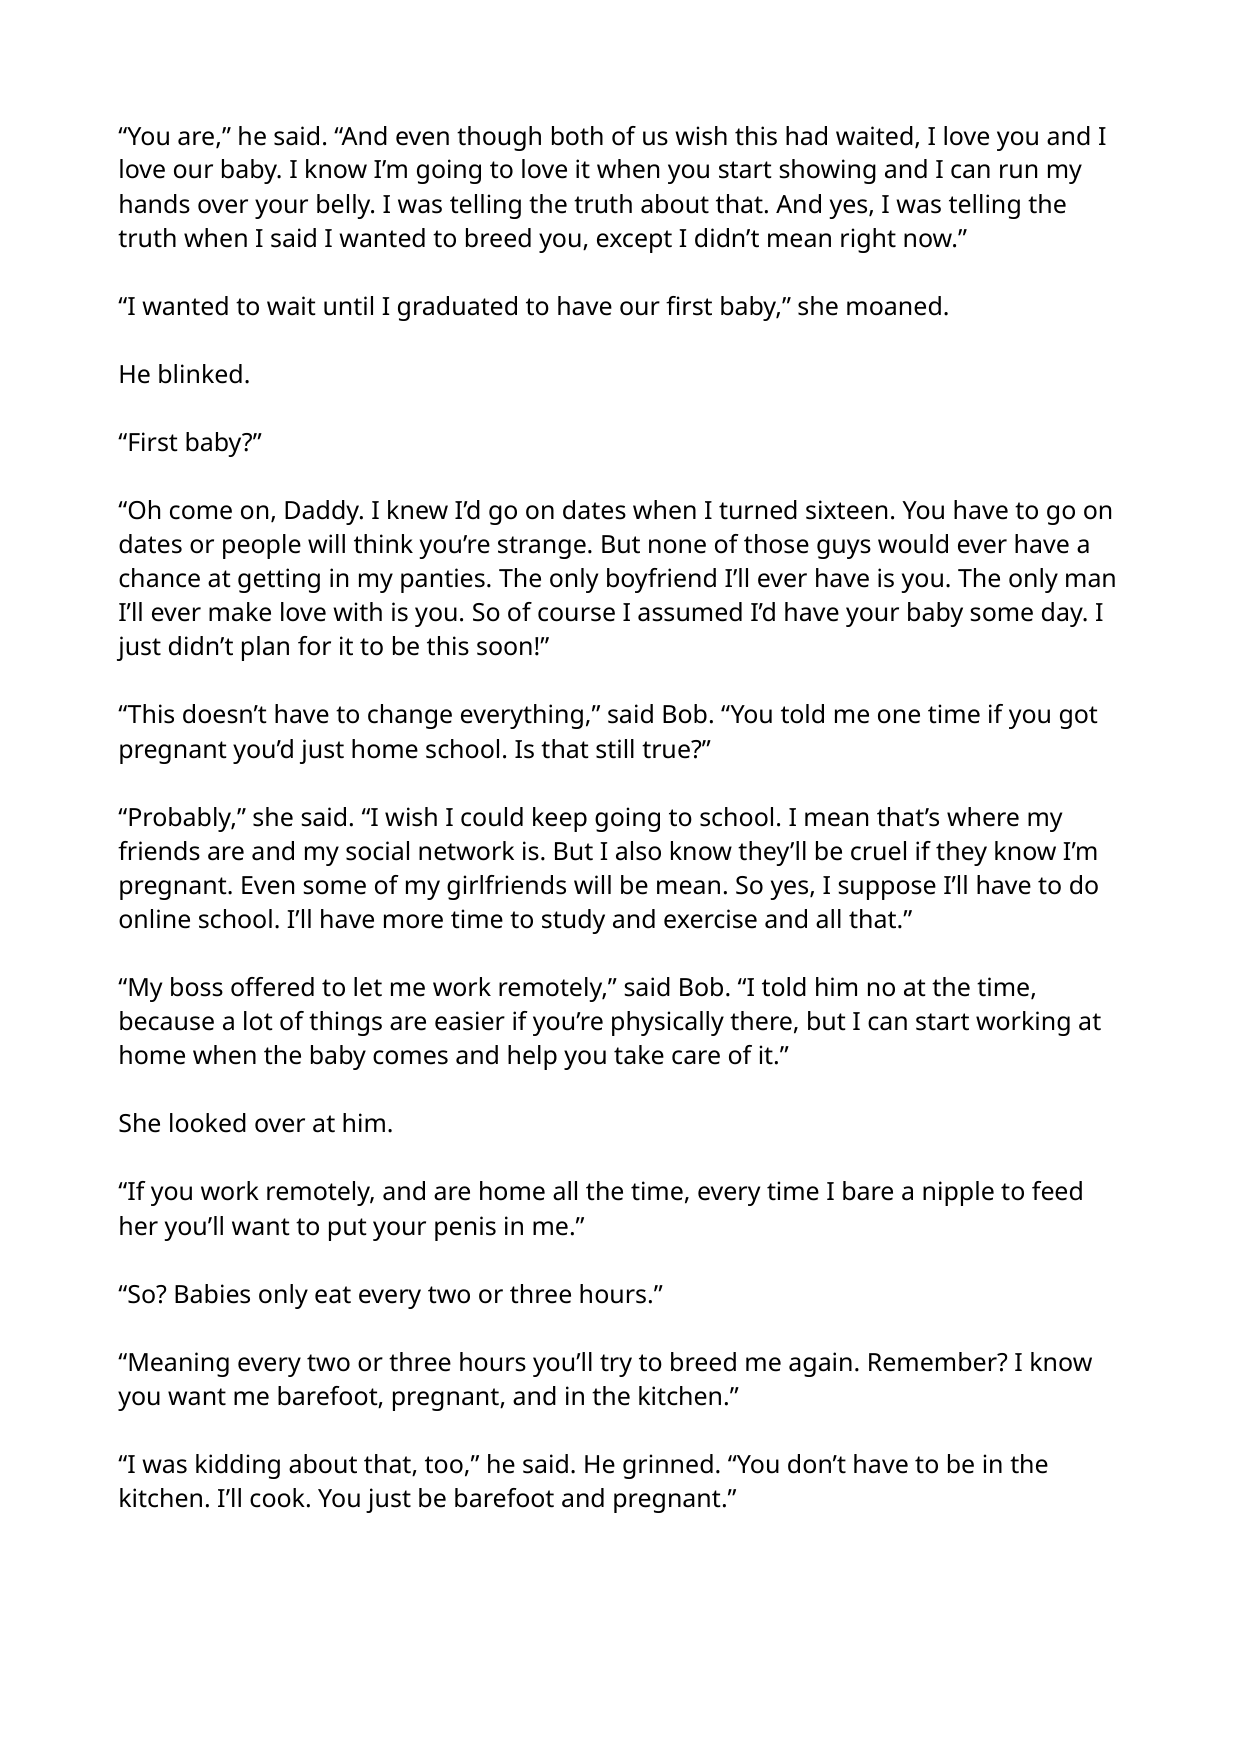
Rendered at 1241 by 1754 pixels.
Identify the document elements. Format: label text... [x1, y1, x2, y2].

text She looked over at him. [118, 1106, 1122, 1140]
text “If you work remotely, and are home all the time, every time I bare a nipple to feed her you’ll want to put your penis in me.” [118, 1174, 1122, 1242]
text “This doesn’t have to change everything,” said Bob. “You told me one time if you got pregnant you’d just home school. Is that still true?” [118, 697, 1122, 765]
text He blinked. [118, 357, 1122, 391]
text “I wanted to wait until I graduated to have our first baby,” she moaned. [118, 288, 1122, 322]
text “My boss offered to let me work remotely,” said Bob. “I told him no at the time, because a lot of things are easier if you’re physically there, but I can start working at home when the baby comes and help you take care of it.” [118, 970, 1122, 1072]
text “Meaning every two or three hours you’ll try to breed me again. Remember? I know you want me barefoot, pregnant, and in the kitchen.” [118, 1344, 1122, 1412]
text “Probably,” she said. “I wish I could keep going to school. I mean that’s where my friends are and my social network is. But I also know they’ll be cruel if they know I’m pregnant. Even some of my girlfriends will be mean. So yes, I suppose I’ll have to do online school. I’ll have more time to study and exercise and all that.” [118, 799, 1122, 936]
text “First baby?” [118, 425, 1122, 459]
text “I was kidding about that, too,” he said. He grinned. “You don’t have to be in the kitchen. I’ll cook. You just be barefoot and pregnant.” [118, 1447, 1122, 1515]
text “You are,” he said. “And even though both of us wish this had waited, I love you and I love our baby. I know I’m going to love it when you start showing and I can run my hands over your belly. I was telling the truth about that. And yes, I was telling the truth when I said I wanted to breed you, except I didn’t mean right now.” [118, 118, 1122, 254]
text “Oh come on, Daddy. I knew I’d go on dates when I turned sixteen. You have to go on dates or people will think you’re strange. But none of those guys would ever have a chance at getting in my panties. The only boyfriend I’ll ever have is you. The only man I’ll ever make love with is you. So of course I assumed I’d have your baby some day. I just didn’t plan for it to be this soon!” [118, 493, 1122, 663]
text “So? Babies only eat every two or three hours.” [118, 1276, 1122, 1310]
